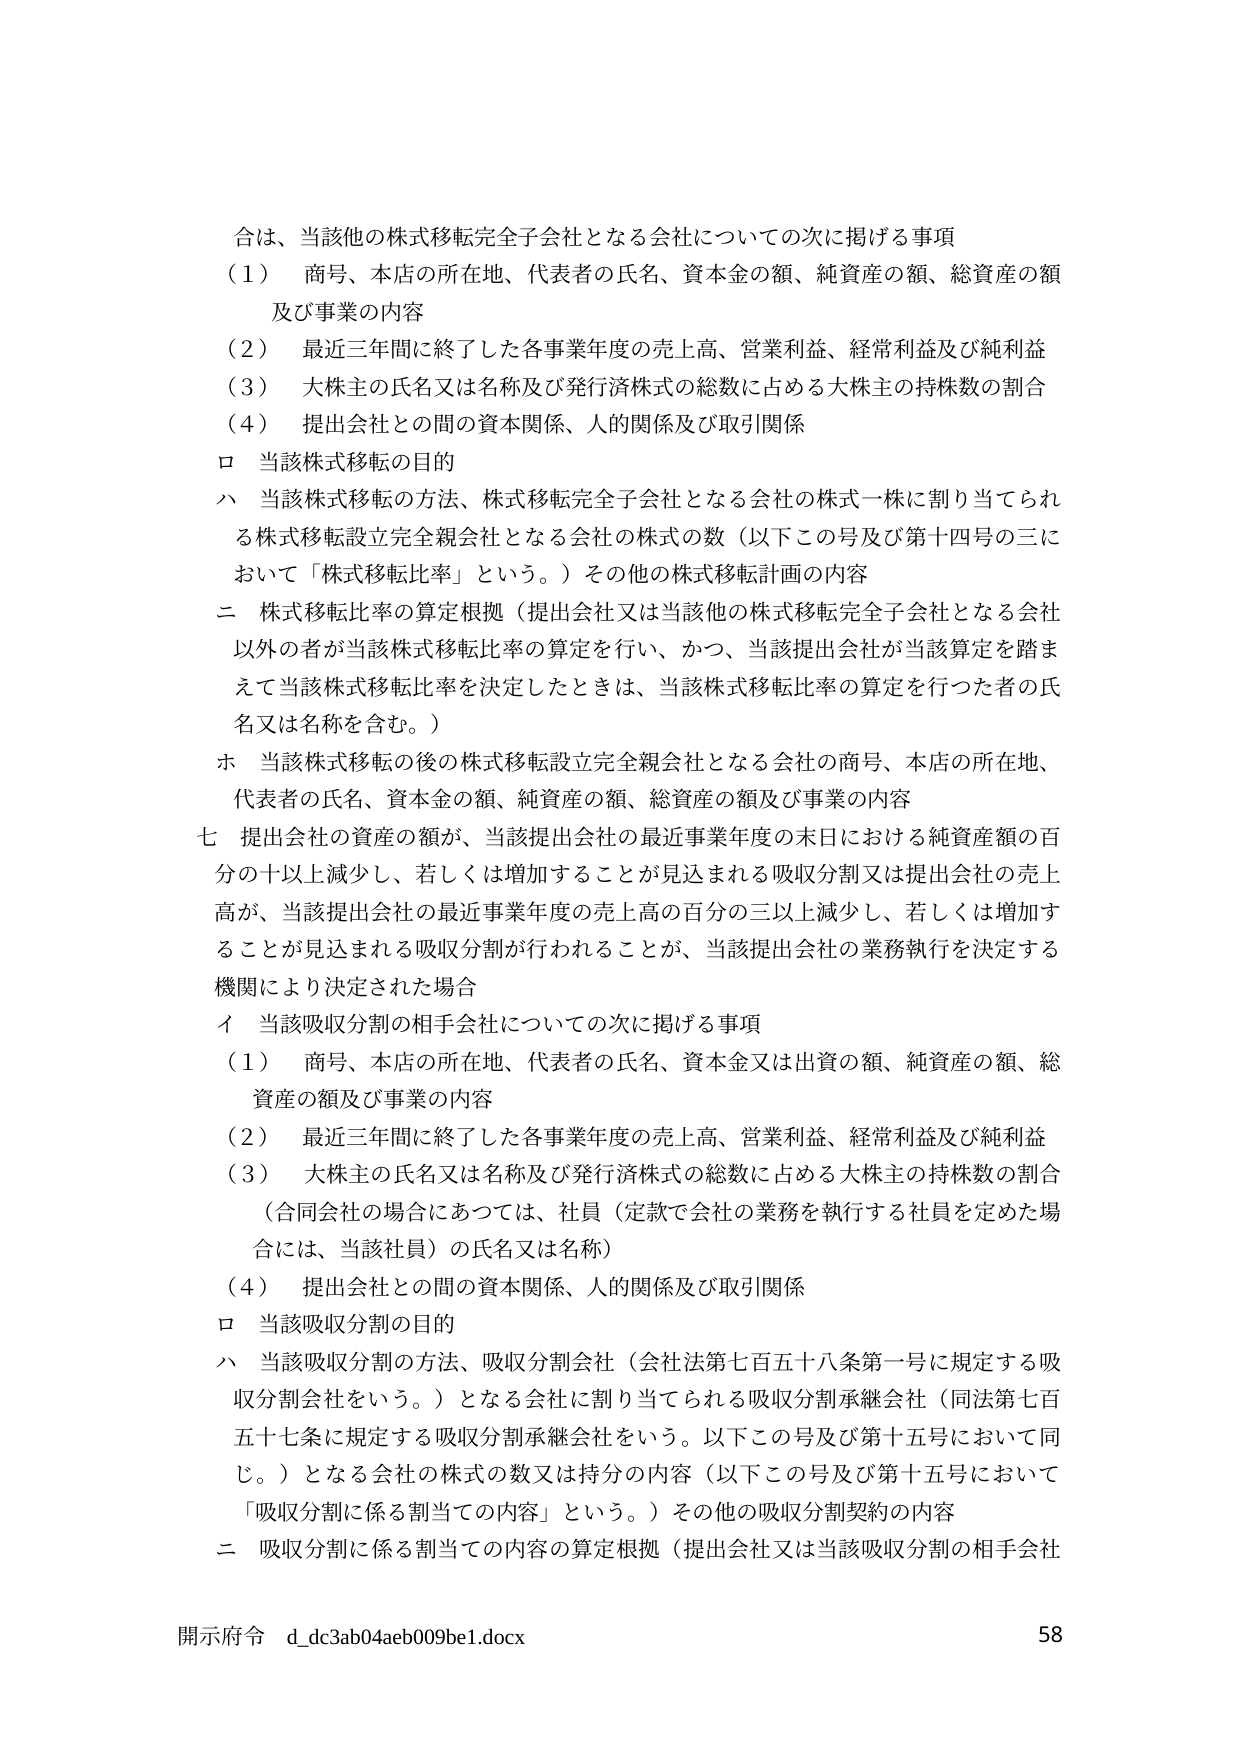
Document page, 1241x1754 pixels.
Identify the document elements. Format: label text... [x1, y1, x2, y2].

text 七 提出会社の資産の額が、当該提出会社の最近事業年度の末日における純資産額の百分の十以上減少し、若しくは増加することが見込まれる吸収分割又は提出会社の売上高が、当該提出会社の最近事業年度の売上高の百分の三以上減少し、若しくは増加することが見込まれる吸収分割が行われることが、当該提出会社の業務執行を決定する機関により決定された場合 [196, 817, 1063, 1004]
text （２） 最近三年間に終了した各事業年度の売上高、営業利益、経常利益及び純利益 [215, 329, 1063, 367]
text （１） 商号、本店の所在地、代表者の氏名、資本金の額、純資産の額、総資産の額及び事業の内容 [215, 254, 1063, 329]
text （４） 提出会社との間の資本関係、人的関係及び取引関係 [215, 1267, 1063, 1304]
text ニ 株式移転比率の算定根拠（提出会社又は当該他の株式移転完全子会社となる会社以外の者が当該株式移転比率の算定を行い、かつ、当該提出会社が当該算定を踏まえて当該株式移転比率を決定したときは、当該株式移転比率の算定を行つた者の氏名又は名称を含む。） [215, 592, 1063, 742]
text （３） 大株主の氏名又は名称及び発行済株式の総数に占める大株主の持株数の割合（合同会社の場合にあつては、社員（定款で会社の業務を執行する社員を定めた場合には、当該社員）の氏名又は名称） [215, 1154, 1063, 1267]
text イ 当該吸収分割の相手会社についての次に掲げる事項 [215, 1004, 1063, 1042]
text ハ 当該株式移転の方法、株式移転完全子会社となる会社の株式一株に割り当てられる株式移転設立完全親会社となる会社の株式の数（以下この号及び第十四号の三において「株式移転比率」という。）その他の株式移転計画の内容 [215, 479, 1063, 592]
text （１） 商号、本店の所在地、代表者の氏名、資本金又は出資の額、純資産の額、総資産の額及び事業の内容 [215, 1042, 1063, 1117]
text ホ 当該株式移転の後の株式移転設立完全親会社となる会社の商号、本店の所在地、代表者の氏名、資本金の額、純資産の額、総資産の額及び事業の内容 [215, 742, 1063, 817]
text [215, 1529, 1063, 1567]
text ロ 当該株式移転の目的 [215, 442, 1063, 479]
text ロ 当該吸収分割の目的 [215, 1304, 1063, 1342]
text （２） 最近三年間に終了した各事業年度の売上高、営業利益、経常利益及び純利益 [215, 1117, 1063, 1154]
text ハ 当該吸収分割の方法、吸収分割会社（会社法第七百五十八条第一号に規定する吸収分割会社をいう。）となる会社に割り当てられる吸収分割承継会社（同法第七百五十七条に規定する吸収分割承継会社をいう。以下この号及び第十五号において同じ。）となる会社の株式の数又は持分の内容（以下この号及び第十五号において「吸収分割に係る割当ての内容」という。）その他の吸収分割契約の内容 [215, 1342, 1063, 1529]
text （４） 提出会社との間の資本関係、人的関係及び取引関係 [215, 404, 1063, 442]
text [215, 217, 1063, 254]
text （３） 大株主の氏名又は名称及び発行済株式の総数に占める大株主の持株数の割合 [215, 367, 1063, 404]
